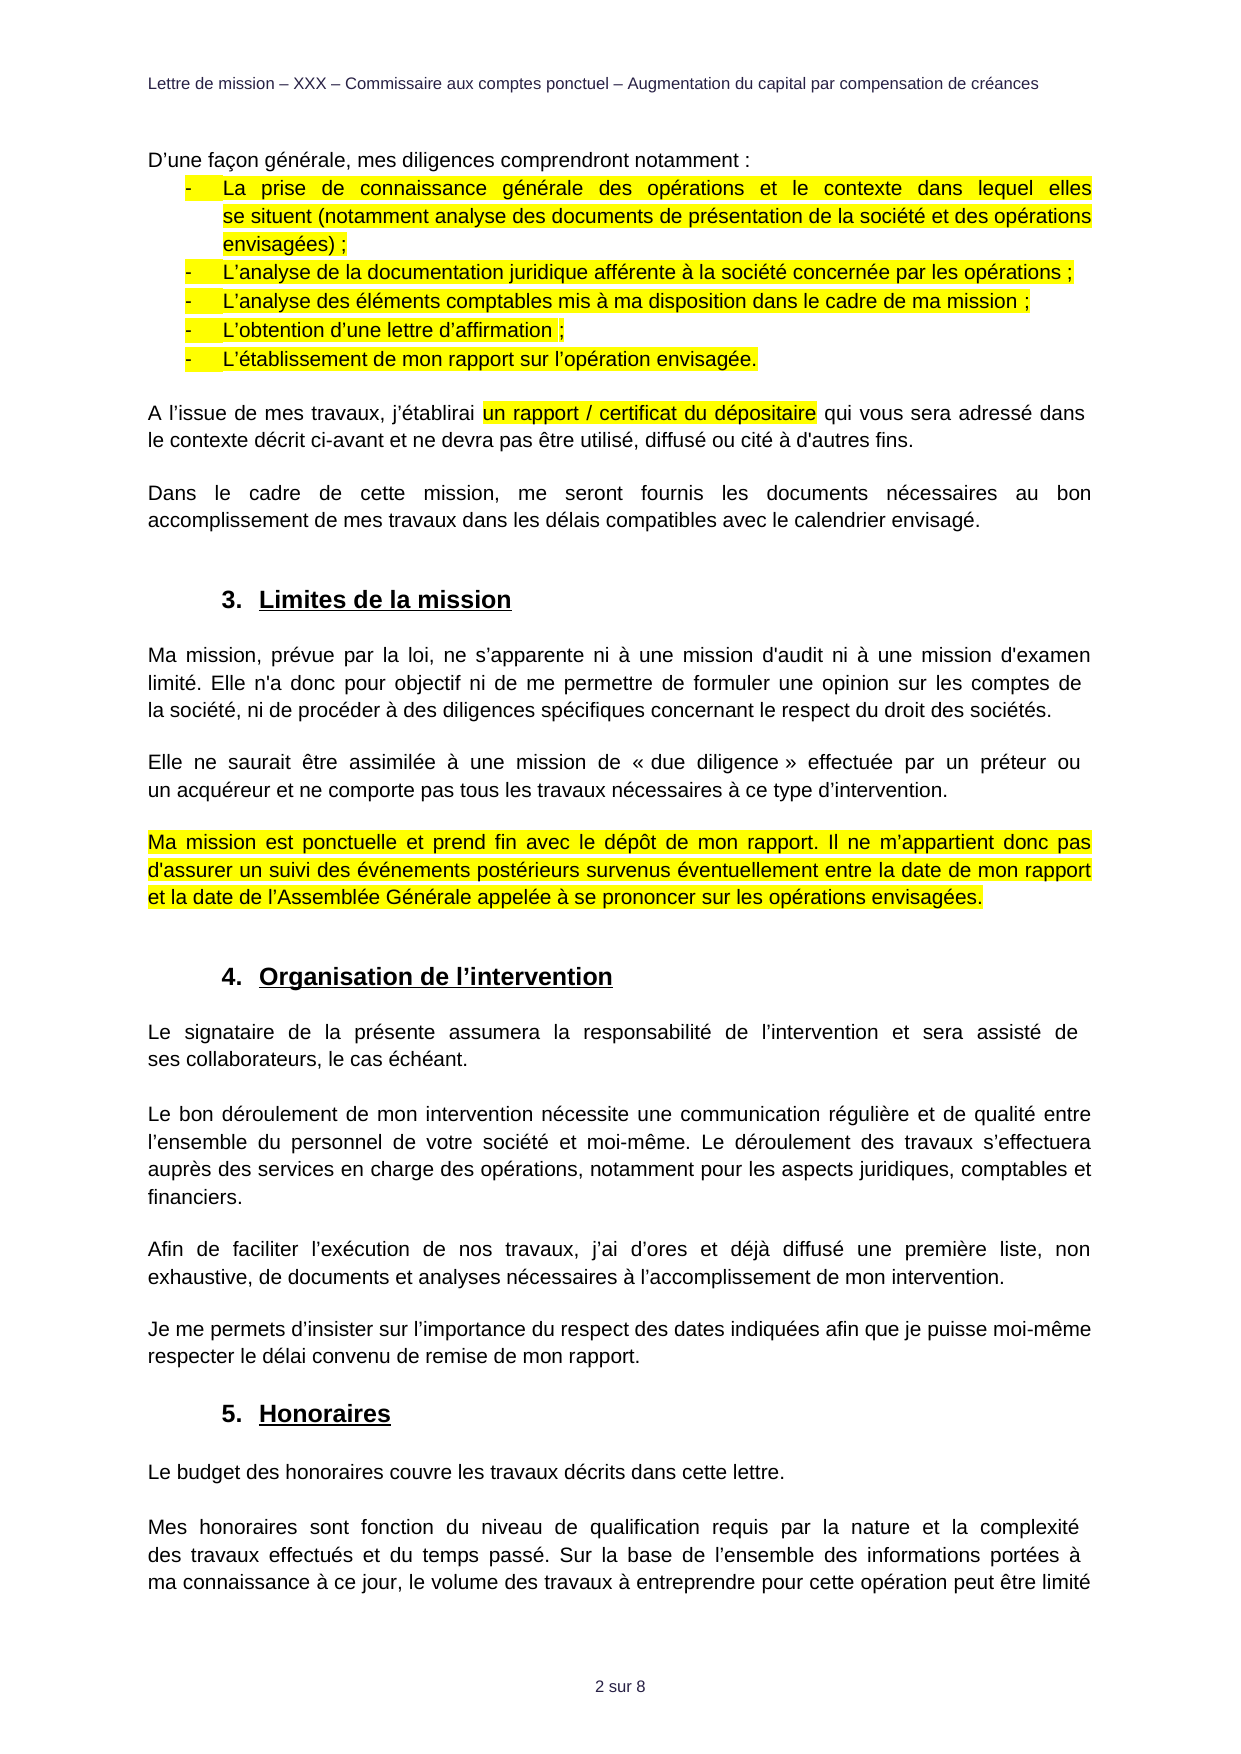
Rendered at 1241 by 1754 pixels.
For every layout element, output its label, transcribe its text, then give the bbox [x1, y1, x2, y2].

text D’une façon générale, mes diligences comprendront notamment : [148, 148, 1092, 172]
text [148, 1515, 1093, 1594]
list L’analyse des éléments comptables mis à ma disposition dans le cadre de ma mission ; [223, 288, 1092, 314]
list L’établissement de mon rapport sur l’opération envisagée. [223, 347, 1092, 372]
text Le signataire de la présente assumera la responsabilité de l’intervention et sera assisté de ses collaborateurs, le cas échéant. [148, 1020, 1092, 1071]
list La prise de connaissance générale des opérations et le contexte dans lequel elles se situent (notamment analyse des documents de présentation de la société et des opérations envisagées) ; [185, 200, 1092, 256]
list Limites de la mission [221, 585, 1092, 614]
text Ma mission, prévue par la loi, ne s’apparente ni à une mission d'audit ni à une mission d'examen limité. Elle n'a donc pour objectif ni de me permettre de formuler une opinion sur les comptes de la société, ni de procéder à des diligences spécifiques concernant le respect du droit des sociétés. [148, 643, 1092, 722]
list Honoraires [221, 1399, 1092, 1428]
list L’obtention d’une lettre d’affirmation ; [185, 317, 1092, 343]
text A l’issue de mes travaux, j’établirai un rapport / certificat du dépositaire qui vous sera adressé dans le contexte décrit ci-avant et ne devra pas être utilisé, diffusé ou cité à d'autres fins. [148, 401, 1092, 452]
list Organisation de l’intervention [221, 962, 1092, 991]
text Afin de faciliter l’exécution de nos travaux, j’ai d’ores et déjà diffusé une première liste, non exhaustive, de documents et analyses nécessaires à l’accomplissement de mon intervention. [148, 1237, 1092, 1288]
text Le bon déroulement de mon intervention nécessite une communication régulière et de qualité entre l’ensemble du personnel de votre société et moi-même. Le déroulement des travaux s’effectuera auprès des services en charge des opérations, notamment pour les aspects juridiques, comptables et financiers. [148, 1102, 1092, 1209]
text Ma mission est ponctuelle et prend fin avec le dépôt de mon rapport. Il ne m’appartient donc pas d'assurer un suivi des événements postérieurs survenus éventuellement entre la date de mon rapport et la date de l’Assemblée Générale appelée à se prononcer sur les opérations envisagées. [148, 881, 1092, 909]
list L’analyse de la documentation juridique afférente à la société concernée par les opérations ; [223, 259, 1092, 284]
text Dans le cadre de cette mission, me seront fournis les documents nécessaires au bon accomplissement de mes travaux dans les délais compatibles avec le calendrier envisagé. [148, 480, 1092, 532]
text Elle ne saurait être assimilée à une mission de « due diligence » effectuée par un préteur ou un acquéreur et ne comporte pas tous les travaux nécessaires à ce type d’intervention. [148, 750, 1092, 802]
text Je me permets d’insister sur l’importance du respect des dates indiquées afin que je puisse moi-même respecter le délai convenu de remise de mon rapport. [148, 1317, 1092, 1368]
text Le budget des honoraires couvre les travaux décrits dans cette lettre. [148, 1460, 1092, 1484]
